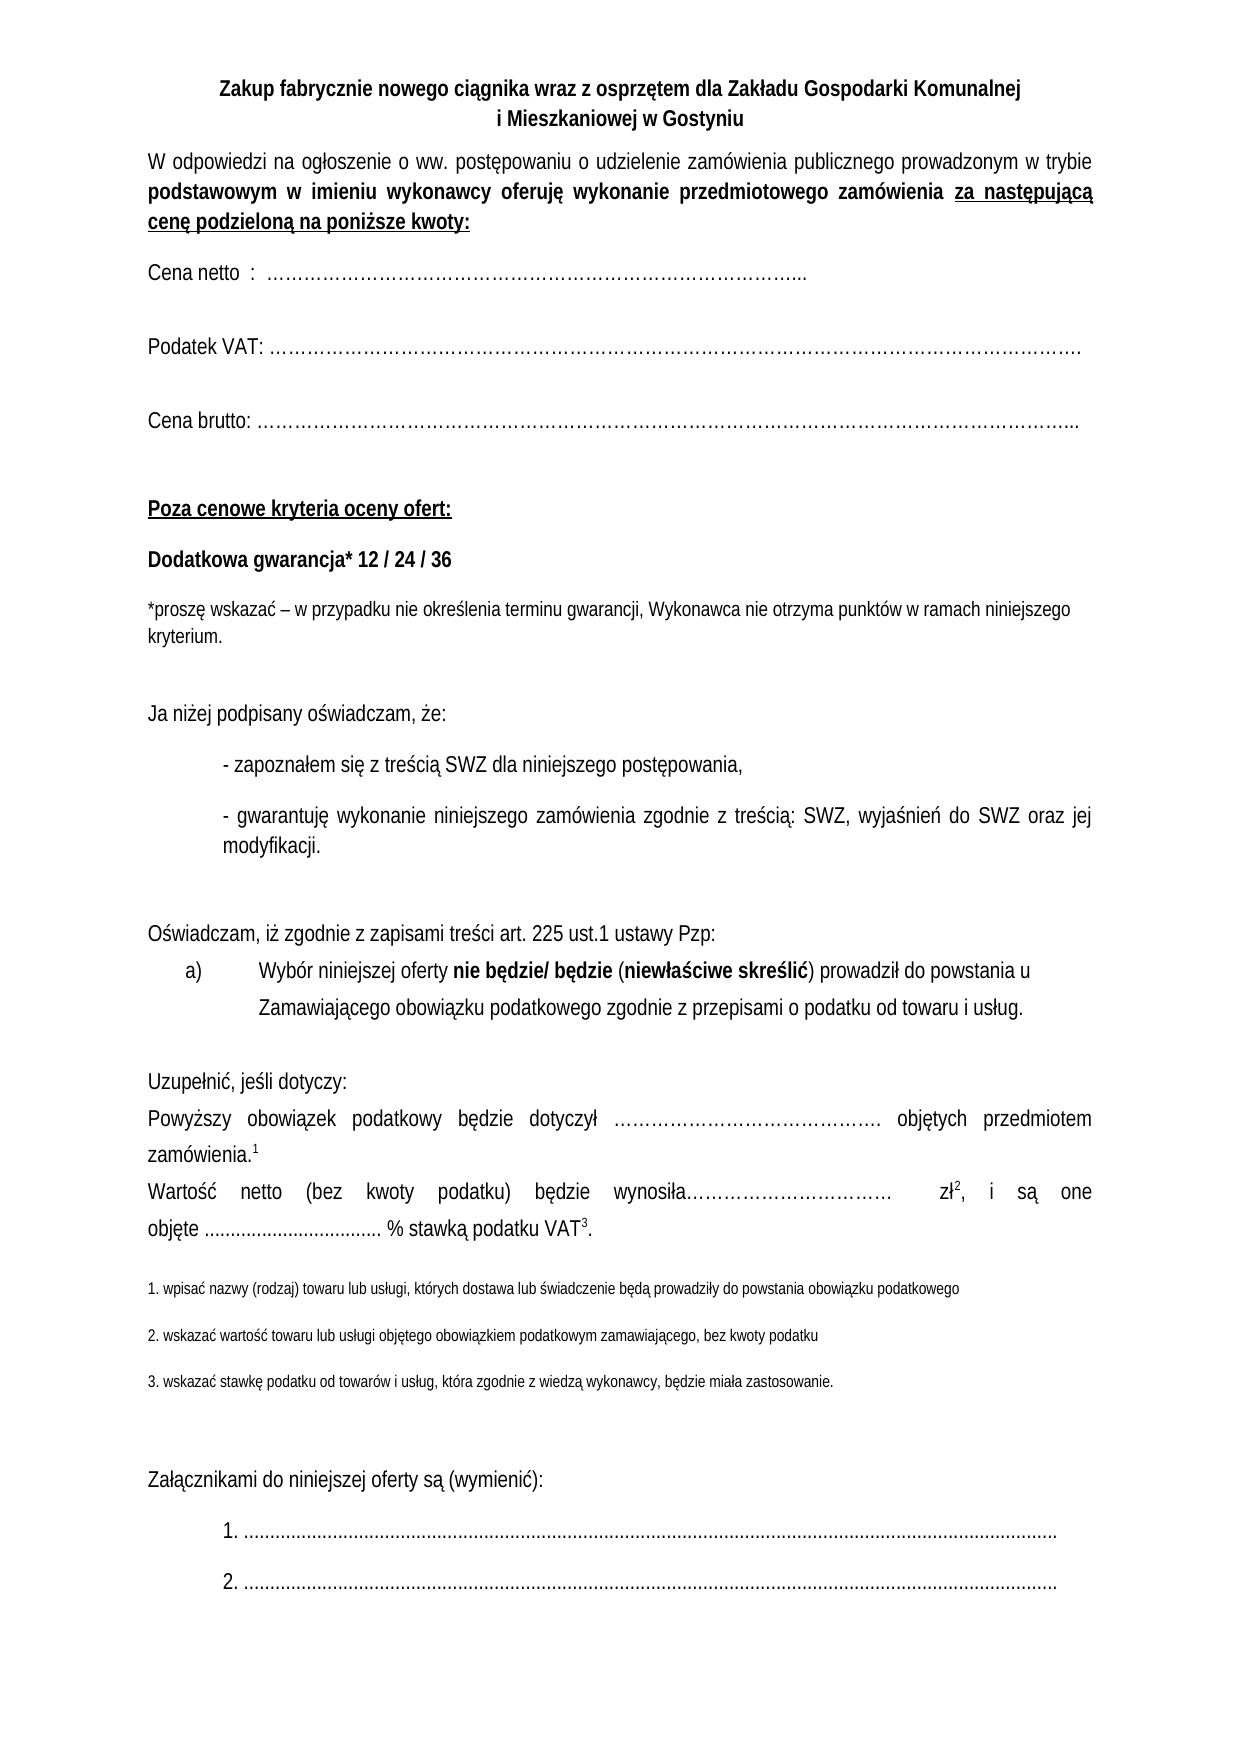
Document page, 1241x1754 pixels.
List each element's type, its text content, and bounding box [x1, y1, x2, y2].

text Dodatkowa gwarancja* 12 / 24 / 36 [148, 546, 1092, 572]
text Cena netto : …………………………………………………………………………... [148, 259, 1092, 286]
text - gwarantuję wykonanie niniejszego zamówienia zgodnie z treścią: SWZ, wyjaśnień do SWZ oraz jej modyfikacji. [223, 802, 1092, 859]
text Oświadczam, iż zgodnie z zapisami treści art. 225 ust.1 ustawy Pzp: [148, 920, 1092, 947]
text 1. wpisać nazwy (rodzaj) towaru lub usługi, których dostawa lub świadczenie będą prowadziły do powstania obowiązku podatkowego [148, 1278, 1092, 1312]
text Wartość netto (bez kwoty podatku) będzie wynosiła…………………………… zł2, i są one objęte .................................. % stawką podatku VAT3. [148, 1178, 1092, 1242]
text Załącznikami do niniejszej oferty są (wymienić): [148, 1466, 1092, 1492]
text 2. wskazać wartość towaru lub usługi objętego obowiązkiem podatkowym zamawiającego, bez kwoty podatku [148, 1325, 1092, 1359]
text 3. wskazać stawkę podatku od towarów i usług, która zgodnie z wiedzą wykonawcy, będzie miała zastosowanie. [148, 1372, 1092, 1405]
text Uzupełnić, jeśli dotyczy: [148, 1068, 1092, 1094]
text Ja niżej podpisany oświadczam, że: [148, 700, 1092, 726]
text 1. ............................................................................................................................................................ [223, 1517, 1092, 1543]
text W odpowiedzi na ogłoszenie o ww. postępowaniu o udzielenie zamówienia publicznego prowadzonym w trybie podstawowym w imieniu wykonawcy oferuję wykonanie przedmiotowego zamówienia za następującą cenę podzieloną na poniższe kwoty: [148, 148, 1092, 234]
text 2. ............................................................................................................................................................ [223, 1568, 1092, 1594]
text Poza cenowe kryteria oceny ofert: [148, 494, 1092, 521]
text *proszę wskazać – w przypadku nie określenia terminu gwarancji, Wykonawca nie otrzyma punktów w ramach niniejszego kryterium. [148, 597, 1092, 648]
list Wybór niniejszej oferty nie będzie/ będzie (niewłaściwe skreślić) prowadził do powstania u Zamawiającego obowiązku podatkowego zgodnie z przepisami o podatku od towaru i usług. [185, 957, 1092, 1020]
text Cena brutto: …………………………………………………………………………………………………………………... [148, 407, 1092, 433]
text Powyższy obowiązek podatkowy będzie dotyczył ……………………………………. objętych przedmiotem zamówienia.1 [148, 1104, 1092, 1168]
text - zapoznałem się z treścią SWZ dla niniejszego postępowania, [223, 751, 1092, 777]
text Podatek VAT: …………………………………………………………………………………………………………………. [148, 333, 1092, 359]
